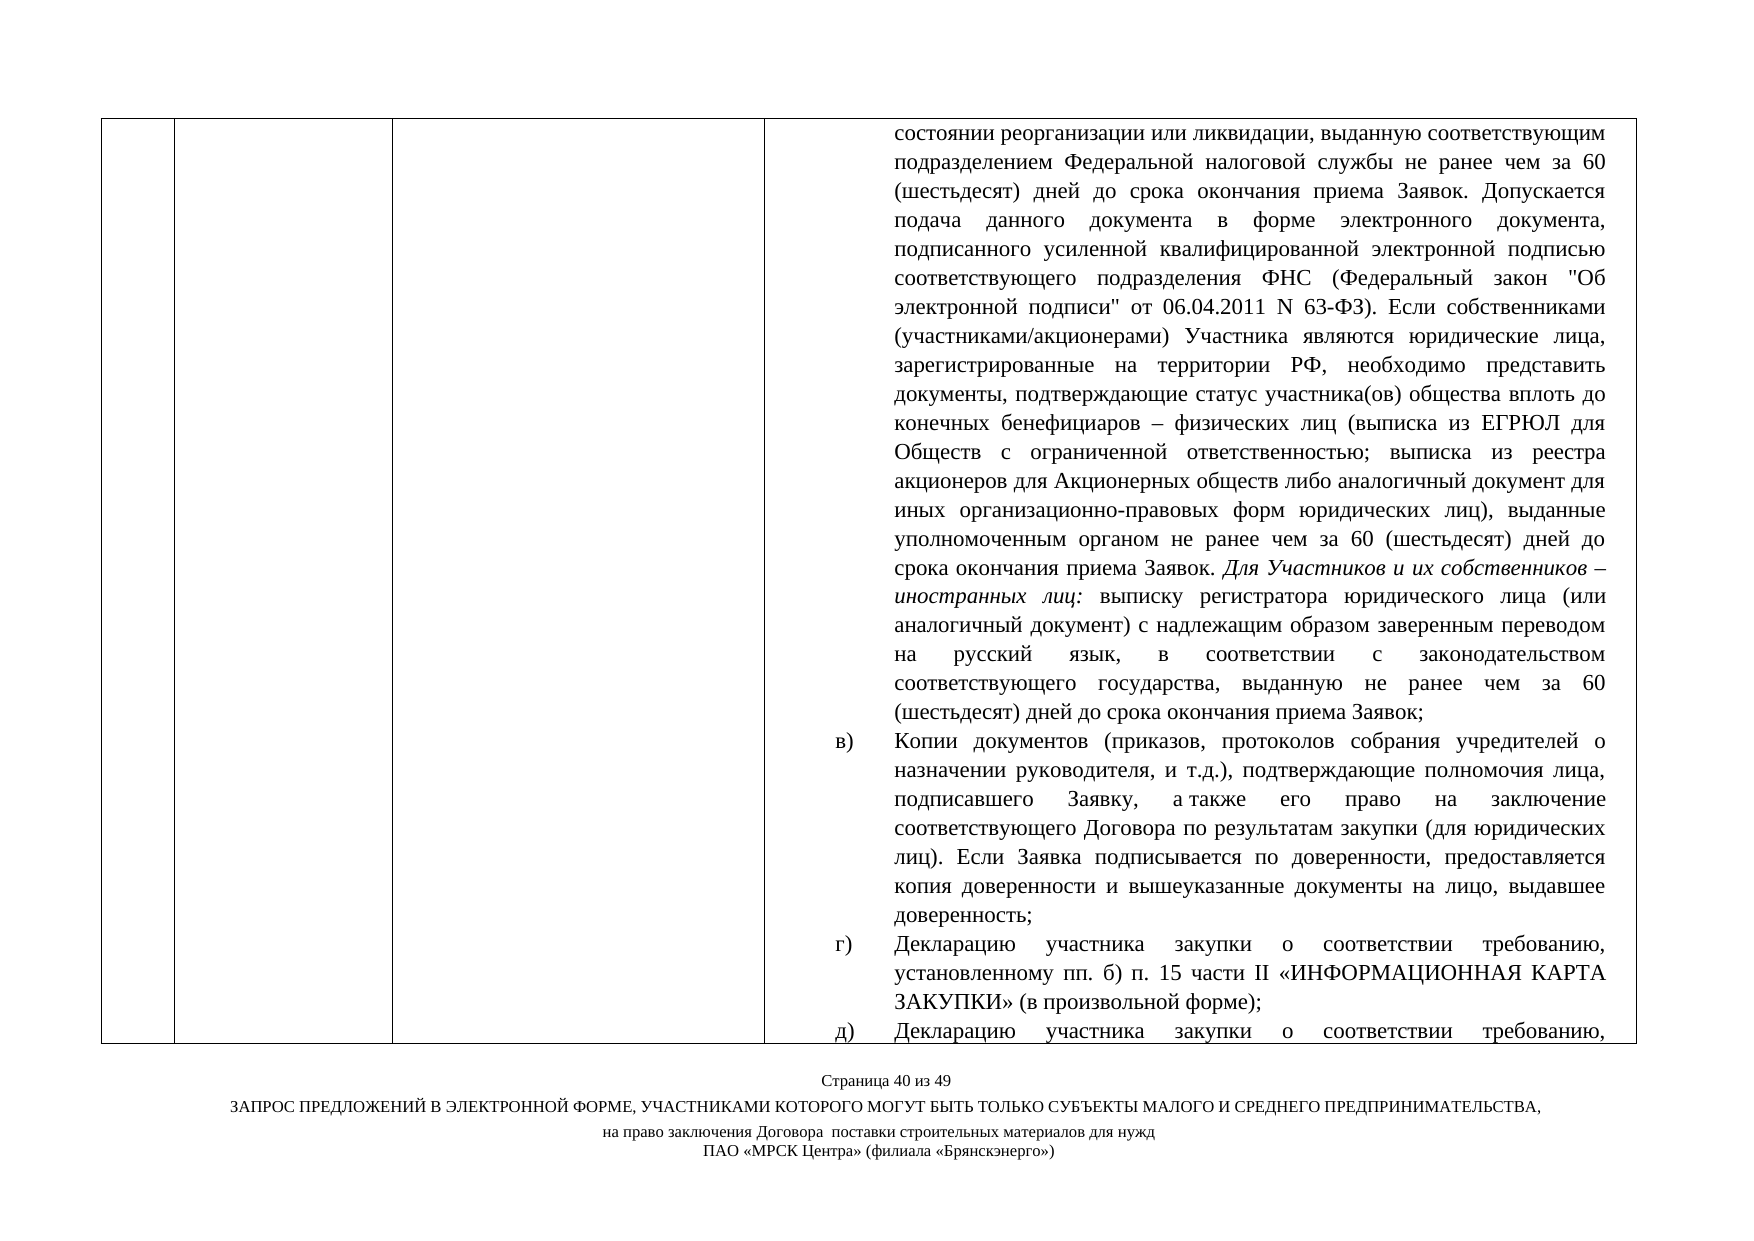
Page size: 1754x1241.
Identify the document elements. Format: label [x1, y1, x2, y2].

table_cell [393, 119, 764, 1043]
table_cell [765, 119, 1636, 1043]
table_cell [175, 119, 392, 1043]
table_cell [102, 119, 174, 1043]
